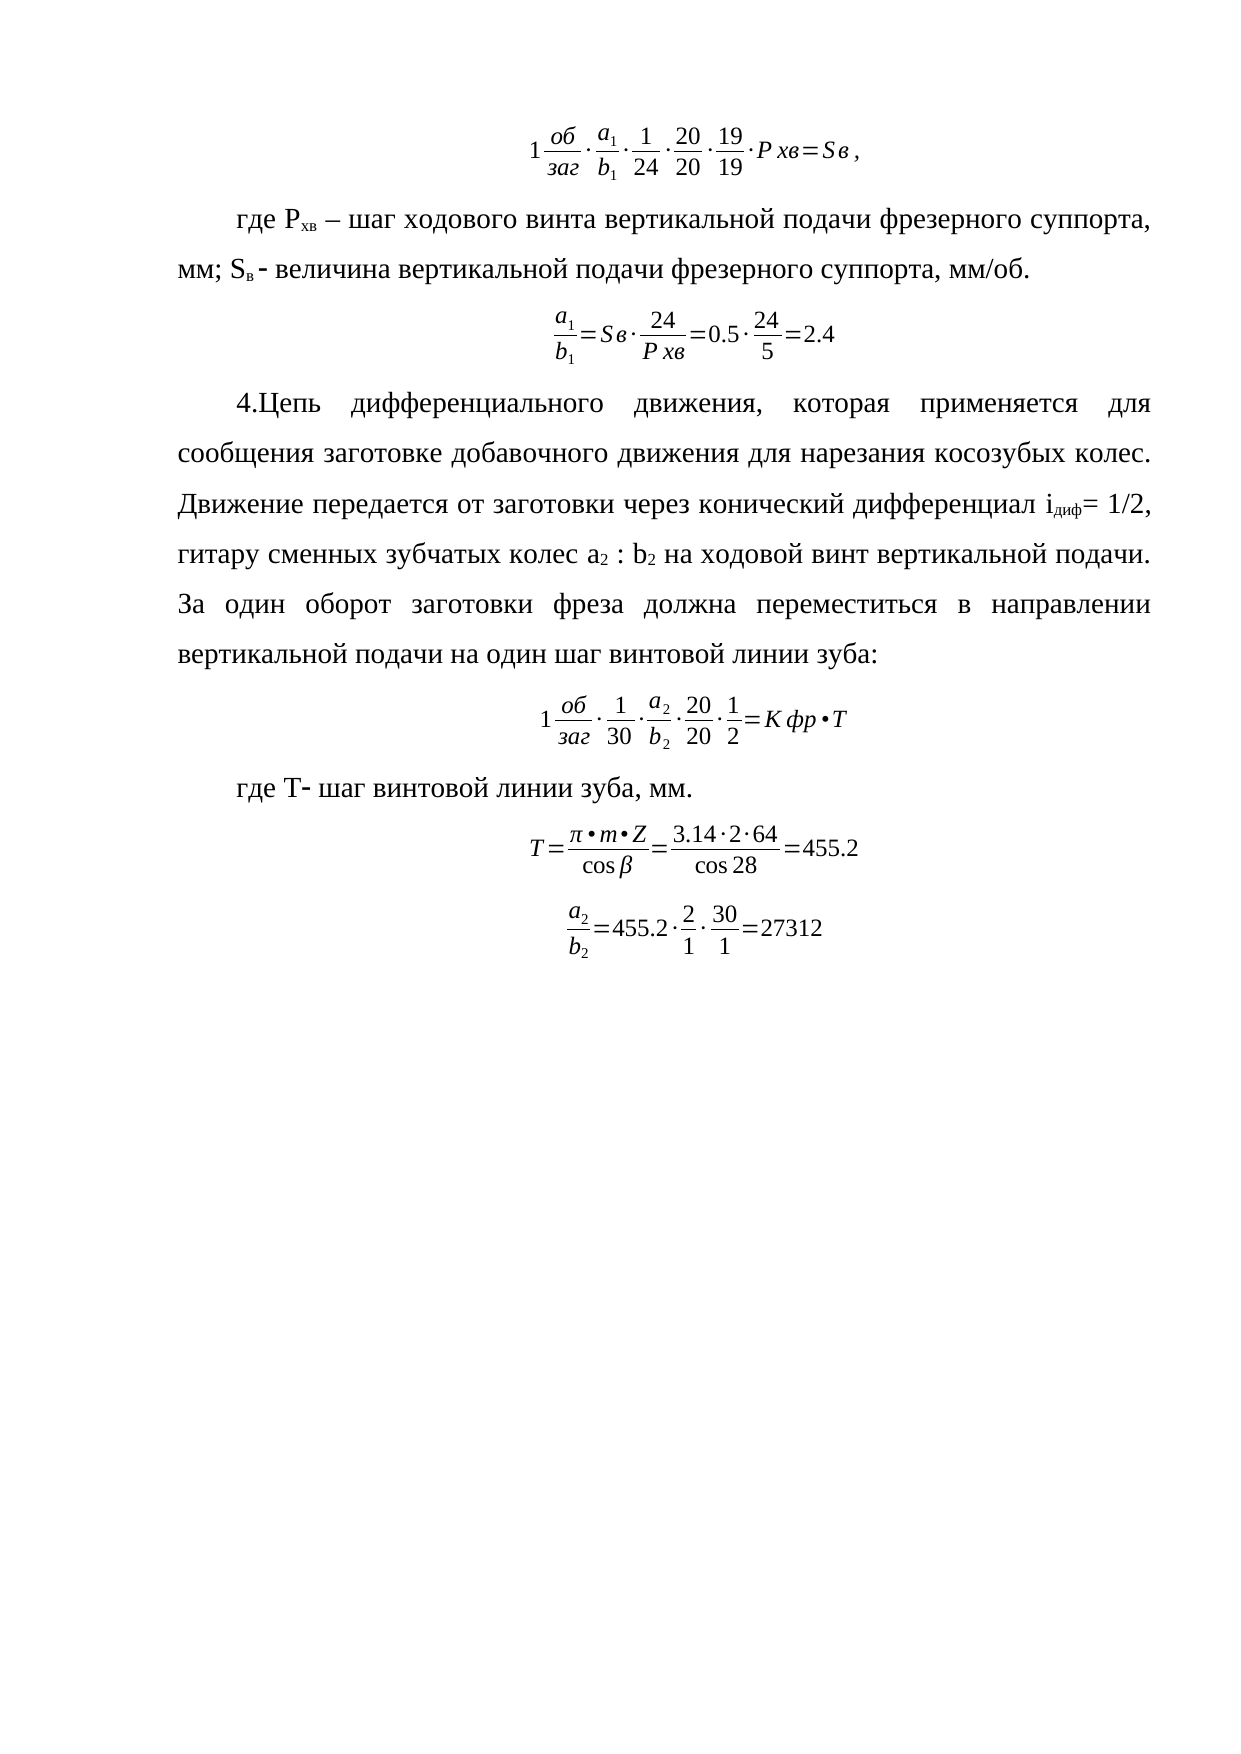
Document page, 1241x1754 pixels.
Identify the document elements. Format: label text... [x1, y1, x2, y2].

text где Т шаг винтовой линии зуба, мм. [177, 770, 1152, 804]
text 4.Цепь дифференциального движения, которая применяется для сообщения заготовке добавочного движения для нарезания косозубых колес. Движение передается от заготовки через конический дифференциал iдиф= 1/2, гитару сменных зубчатых колес a2 : b2 на ходовой винт вертикальной подачи. За один оборот заготовки фреза должна переместиться в направлении вертикальной подачи на один шаг винтовой линии зуба: [177, 385, 1152, 670]
text где Рхв – шаг ходового винта вертикальной подачи фрезерного суппорта, мм; Sв величина вертикальной подачи фрезерного суппорта, мм/об. [177, 201, 1152, 285]
